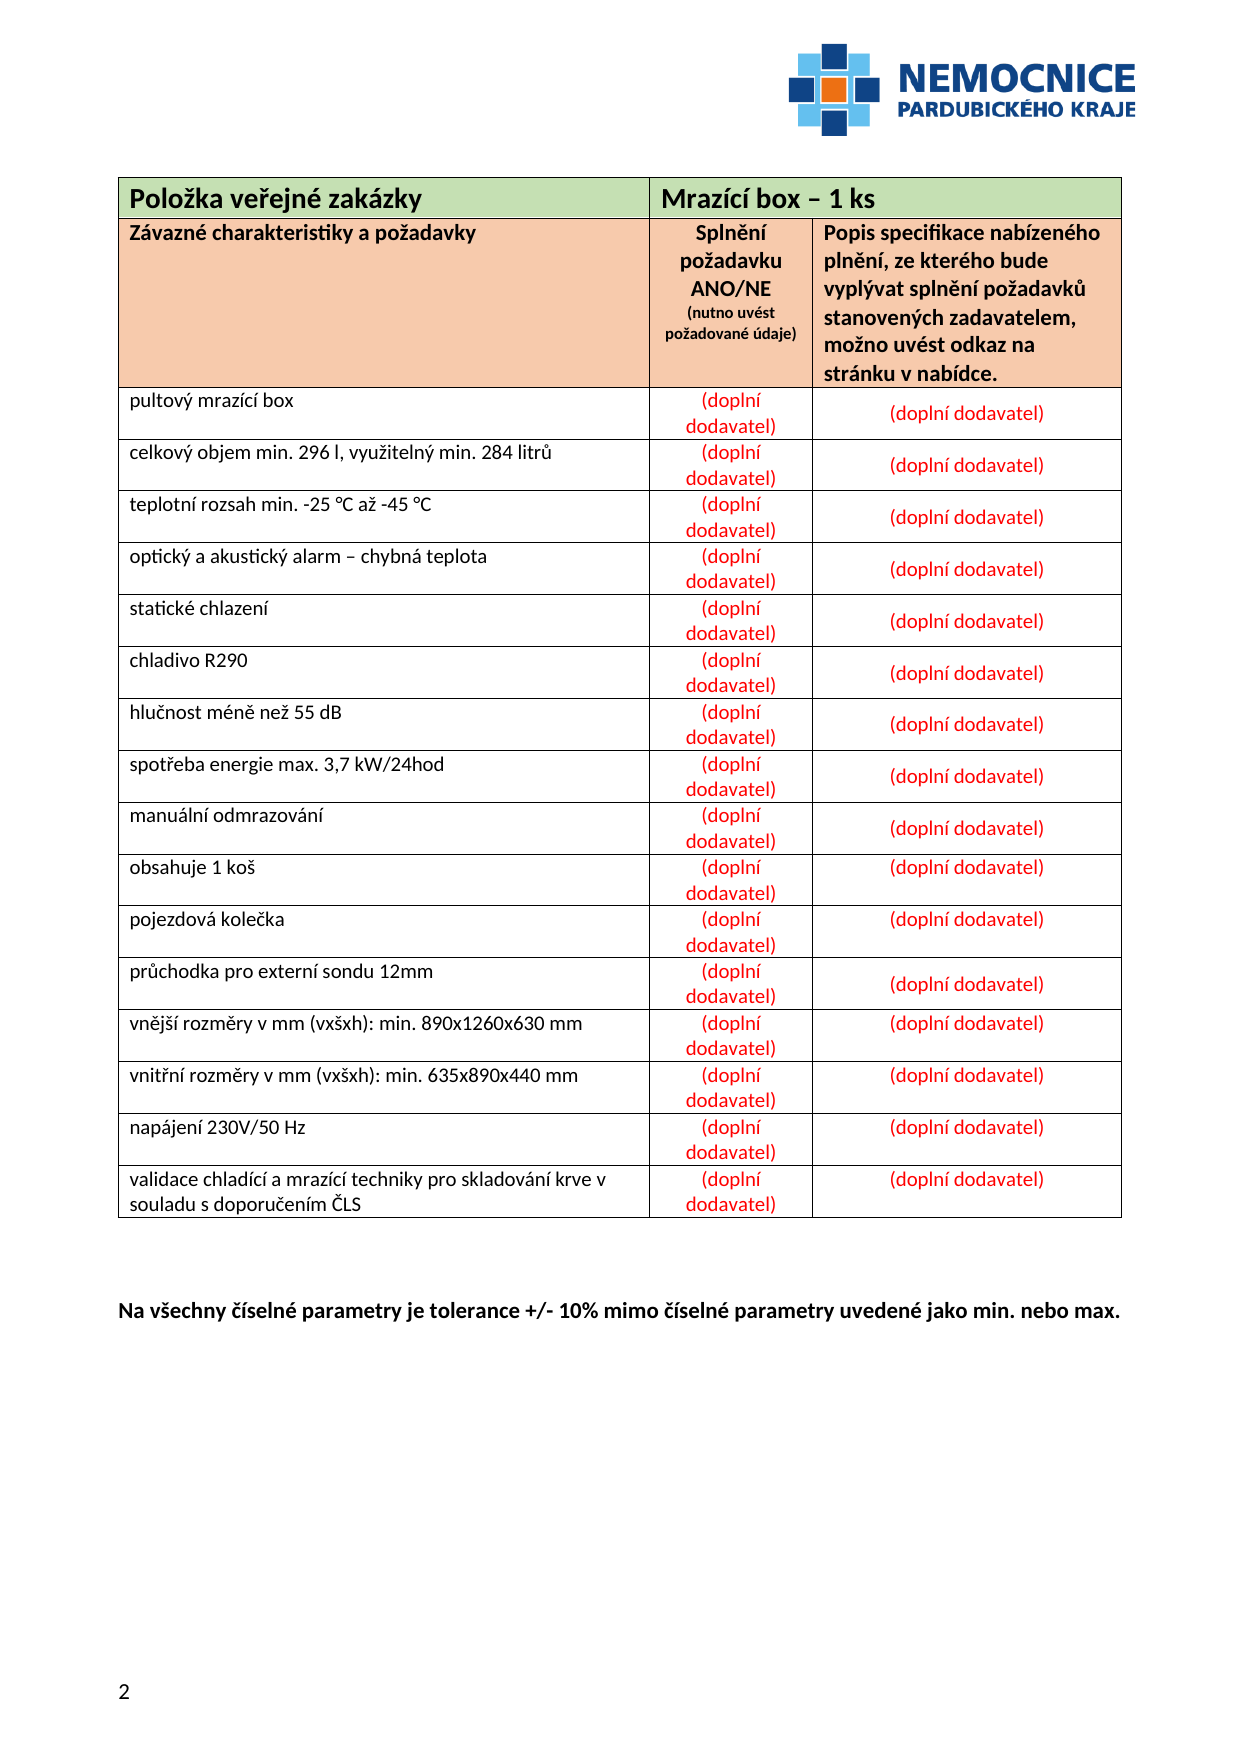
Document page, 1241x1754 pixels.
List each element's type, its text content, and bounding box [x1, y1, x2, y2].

picture [787, 43, 1135, 137]
table_cell (doplní dodavatel) [650, 1114, 812, 1165]
table_cell (doplní dodavatel) [650, 1166, 812, 1217]
table_cell (doplní dodavatel) [650, 1062, 812, 1113]
table_cell hlučnost méně než 55 dB [119, 699, 649, 750]
table_cell pojezdová kolečka [119, 906, 649, 957]
table_cell statické chlazení [119, 595, 649, 646]
table_cell (doplní dodavatel) [650, 751, 812, 802]
table_cell (doplní dodavatel) [650, 1010, 812, 1061]
table_cell průchodka pro externí sondu 12mm [119, 958, 649, 1009]
table_cell optický a akustický alarm – chybná teplota [119, 543, 649, 594]
table_cell (doplní dodavatel) [813, 699, 1121, 750]
table_cell (doplní dodavatel) [813, 1062, 1121, 1113]
table_cell (doplní dodavatel) [650, 855, 812, 905]
table_cell (doplní dodavatel) [813, 855, 1121, 905]
table_cell (doplní dodavatel) [650, 595, 812, 646]
table_cell (doplní dodavatel) [813, 1114, 1121, 1165]
table_cell spotřeba energie max. 3,7 kW/24hod [119, 751, 649, 802]
table_cell (doplní dodavatel) [650, 543, 812, 594]
table_cell validace chladící a mrazící techniky pro skladování krve v souladu s doporučením ČLS [119, 1166, 649, 1217]
table_header Položka veřejné zakázky [119, 178, 649, 217]
table_cell (doplní dodavatel) [650, 647, 812, 698]
table_cell (doplní dodavatel) [813, 647, 1121, 698]
table_cell Popis specifikace nabízeného plnění, ze kterého bude vyplývat splnění požadavků stanovených zadavatelem, možno uvést odkaz na stránku v nabídce. [813, 219, 1121, 387]
table_cell (doplní dodavatel) [813, 958, 1121, 1009]
table_cell (doplní dodavatel) [813, 751, 1121, 802]
table_cell pultový mrazící box [119, 388, 649, 438]
table_cell Splnění požadavku ANO/NE (nutno uvést požadované údaje) [650, 219, 812, 387]
table_cell (doplní dodavatel) [813, 906, 1121, 957]
table_cell Závazné charakteristiky a požadavky [119, 219, 649, 387]
table_cell (doplní dodavatel) [650, 699, 812, 750]
table_cell (doplní dodavatel) [813, 1010, 1121, 1061]
table_cell vnitřní rozměry v mm (vxšxh): min. 635x890x440 mm [119, 1062, 649, 1113]
table_cell obsahuje 1 koš [119, 855, 649, 905]
table_cell (doplní dodavatel) [813, 440, 1121, 490]
table_cell manuální odmrazování [119, 803, 649, 853]
table_cell celkový objem min. 296 l, využitelný min. 284 litrů [119, 440, 649, 490]
table_cell (doplní dodavatel) [813, 491, 1121, 542]
table_cell (doplní dodavatel) [650, 491, 812, 542]
table_cell (doplní dodavatel) [650, 906, 812, 957]
table_cell (doplní dodavatel) [813, 595, 1121, 646]
table_cell teplotní rozsah min. -25 °C až -45 °C [119, 491, 649, 542]
table_cell (doplní dodavatel) [650, 388, 812, 438]
table_header Mrazící box – 1 ks [650, 178, 1121, 217]
table_cell chladivo R290 [119, 647, 649, 698]
table_cell (doplní dodavatel) [813, 543, 1121, 594]
table_cell (doplní dodavatel) [813, 388, 1121, 438]
table_cell (doplní dodavatel) [650, 803, 812, 853]
table_cell (doplní dodavatel) [813, 803, 1121, 853]
table_cell vnější rozměry v mm (vxšxh): min. 890x1260x630 mm [119, 1010, 649, 1061]
subtitle Na všechny číselné parametry je tolerance +/- 10% mimo číselné parametry uvedené jako min. nebo max. [118, 1296, 1122, 1324]
table_cell (doplní dodavatel) [650, 440, 812, 490]
table_cell napájení 230V/50 Hz [119, 1114, 649, 1165]
table_cell (doplní dodavatel) [813, 1166, 1121, 1217]
table_cell (doplní dodavatel) [650, 958, 812, 1009]
